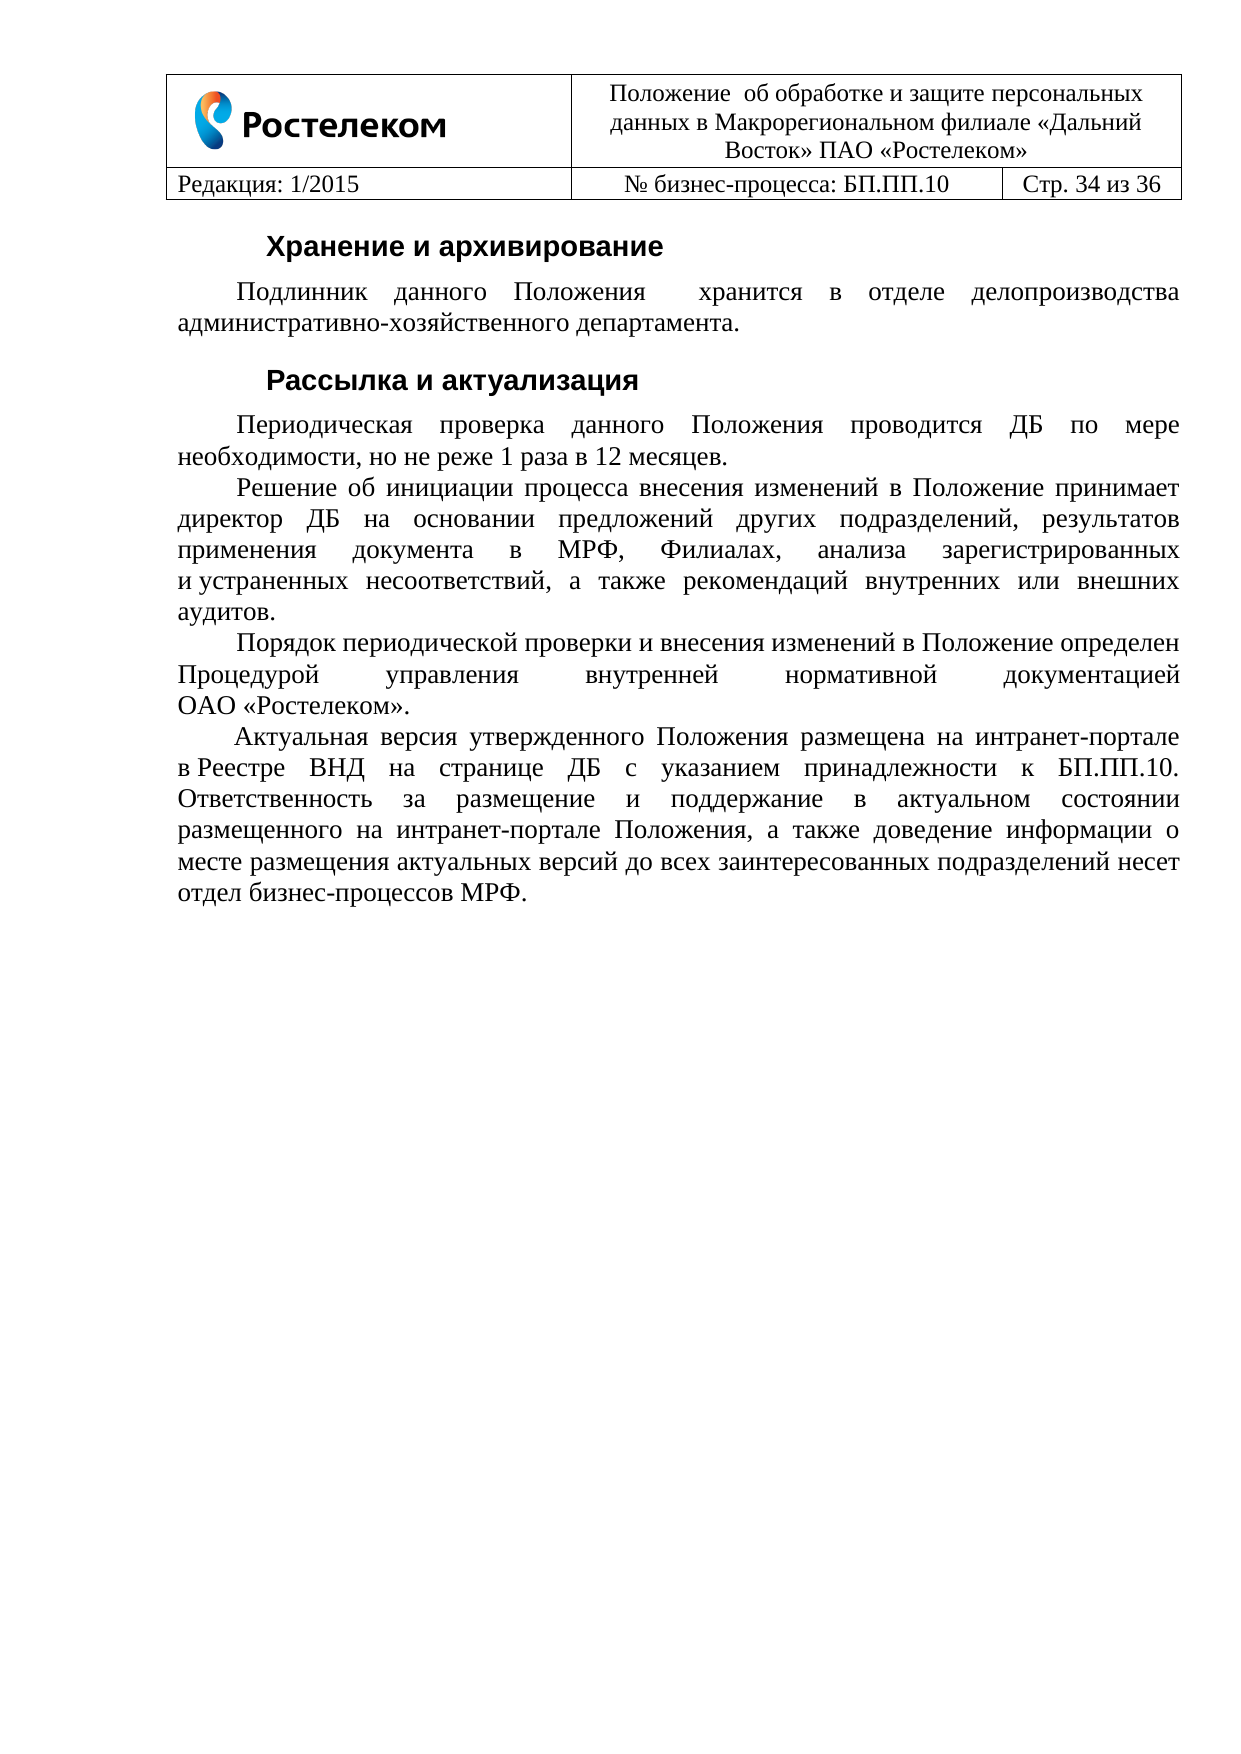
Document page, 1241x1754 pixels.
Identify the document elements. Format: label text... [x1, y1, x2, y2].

text Порядок периодической проверки и внесения изменений в Положение определен Процедурой управления внутренней нормативной документацией ОАО «Ростелеком». [177, 627, 1181, 720]
text Актуальная версия утвержденного Положения размещена на интранет-портале в Реестре ВНД на странице ДБ с указанием принадлежности к БП.ПП.10. Ответственность за размещение и поддержание в актуальном состоянии размещенного на интранет-портале Положения, а также доведение информации о месте размещения актуальных версий до всех заинтересованных подразделений несет отдел бизнес-процессов МРФ. [177, 720, 1181, 907]
text Периодическая проверка данного Положения проводится ДБ по мере необходимости, но не реже 1 раза в 12 месяцев. [177, 408, 1181, 471]
text Решение об инициации процесса внесения изменений в Положение принимает директор ДБ на основании предложений других подразделений, результатов применения документа в МРФ, Филиалах, анализа зарегистрированных и устраненных несоответствий, а также рекомендаций внутренних или внешних аудитов. [177, 471, 1181, 627]
subtitle Хранение и архивирование [214, 229, 1181, 263]
text Подлинник данного Положения хранится в отделе делопроизводства административно-хозяйственного департамента. [177, 275, 1181, 337]
subtitle Рассылка и актуализация [214, 362, 1181, 396]
picture [177, 75, 462, 167]
